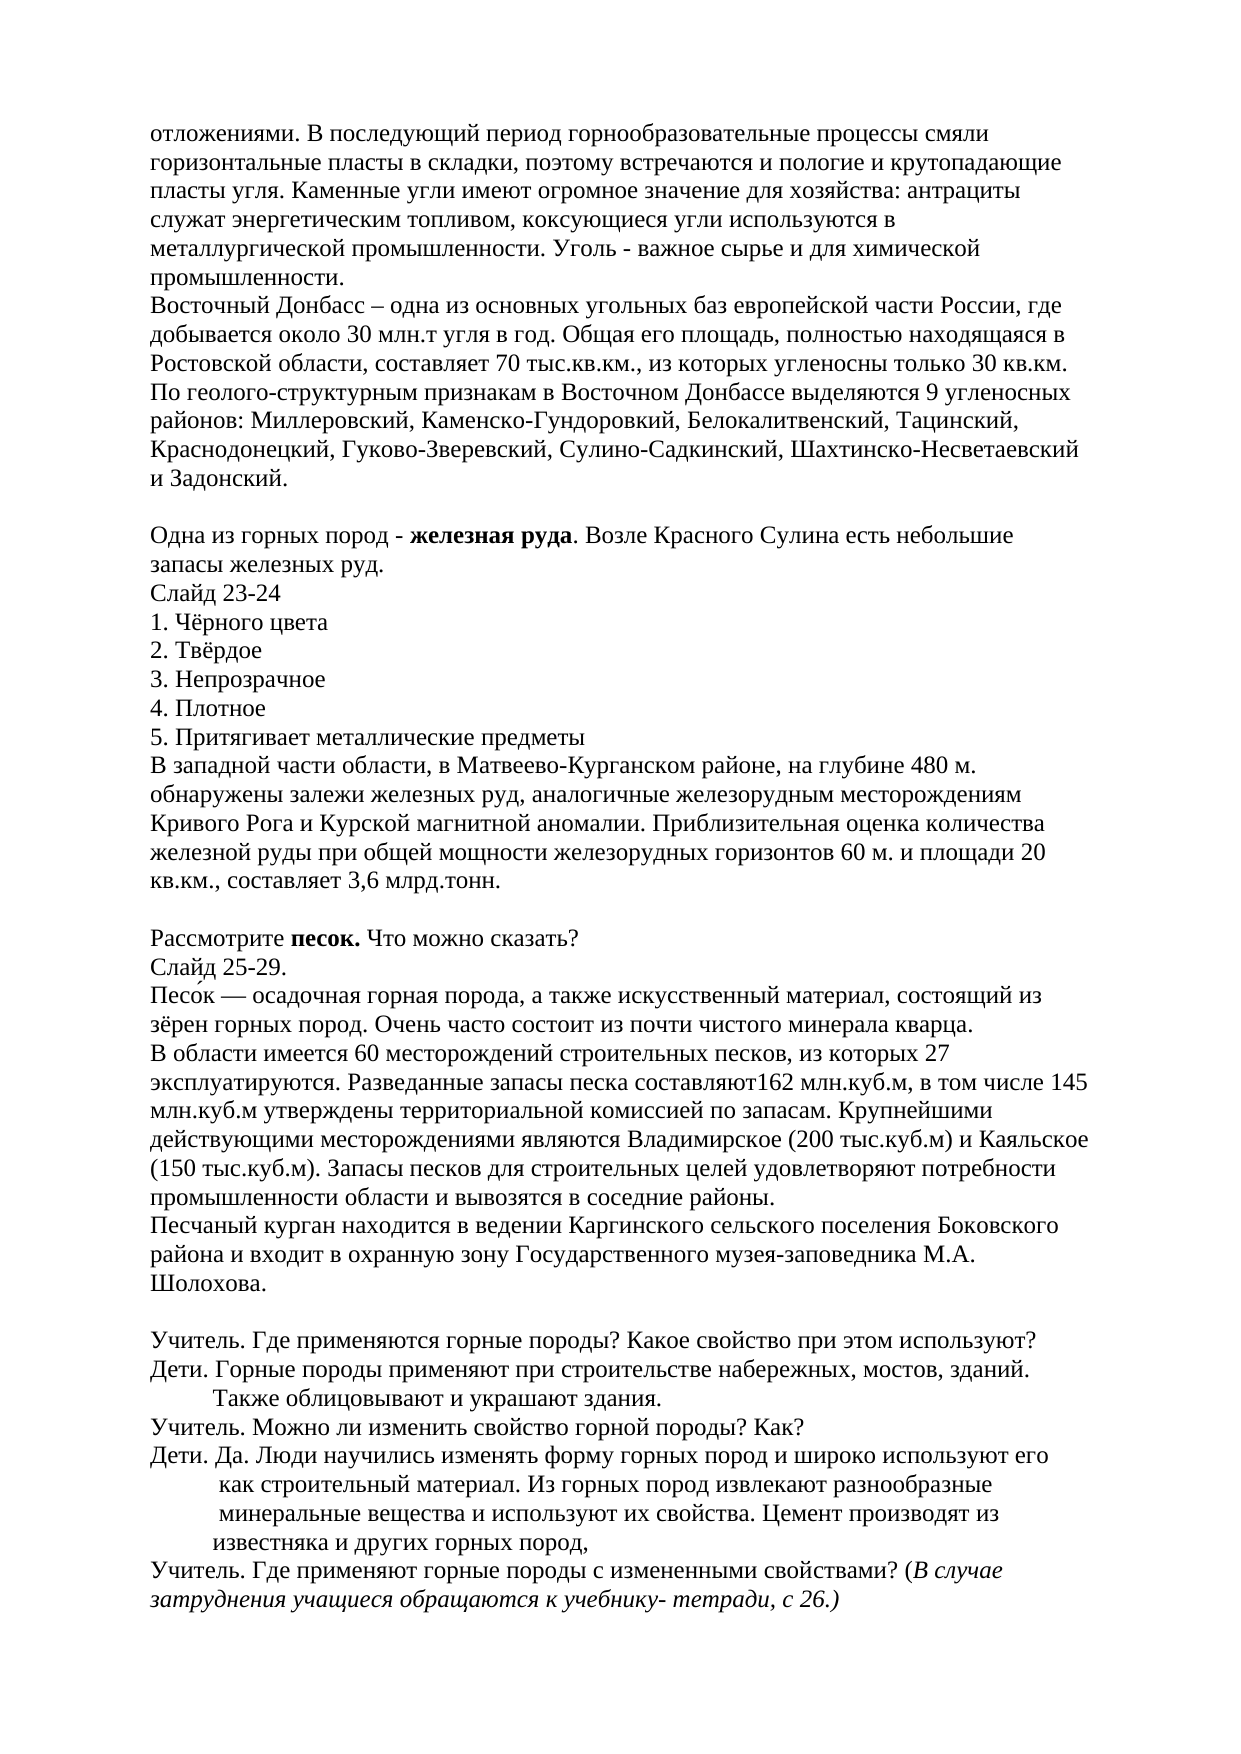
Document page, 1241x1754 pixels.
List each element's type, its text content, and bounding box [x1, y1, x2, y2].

text Дети. Да. Люди научились изменять форму горных пород и широко используют его [150, 1441, 1090, 1469]
text Песчаный курган находится в ведении Каргинского сельского поселения Боковского района и входит в охранную зону Государственного музея-заповедника М.А. Шолохова. [150, 1211, 1090, 1297]
text Песо́к — осадочная горная порода, а также искусственный материал, состоящий из зёрен горных пород. Очень часто состоит из почти чистого минерала кварца. [150, 981, 1090, 1038]
text В западной части области, в Матвеево-Курганском районе, на глубине 480 м. обнаружены залежи железных руд, аналогичные железорудным месторождениям Кривого Рога и Курской магнитной аномалии. Приблизительная оценка количества железной руды при общей мощности железорудных горизонтов 60 м. и площади 20 кв.км., составляет 3,6 млрд.тонн. [150, 751, 1090, 894]
text Дети. Горные породы применяют при строительстве набережных, мостов, зданий. [150, 1354, 1090, 1383]
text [150, 118, 1090, 291]
text Восточный Донбасс – одна из основных угольных баз европейской части России, где добывается около 30 млн.т угля в год. Общая его площадь, полностью находящаяся в Ростовской области, составляет 70 тыс.кв.км., из которых угленосны только 30 кв.км. По геолого-структурным признакам в Восточном Донбассе выделяются 9 угленосных районов: Миллеровский, Каменско-Гундоровкий, Белокалитвенский, Тацинский, Краснодонецкий, Гуково-Зверевский, Сулино-Садкинский, Шахтинско-Несветаевский и Задонский. [150, 291, 1090, 492]
text известняка и других горных пород, [150, 1527, 1090, 1556]
text В области имеется 60 месторождений строительных песков, из которых 27 эксплуатируются. Разведанные запасы песка составляют162 млн.куб.м, в том числе 145 млн.куб.м утверждены территориальной комиссией по запасам. Крупнейшими действующими месторождениями являются Владимирское (200 тыс.куб.м) и Каяльское (150 тыс.куб.м). Запасы песков для строительных целей удовлетворяют потребности промышленности области и вывозятся в соседние районы. [150, 1038, 1090, 1211]
text 1. Чёрного цвета [150, 607, 1090, 636]
text 5. Притягивает металлические предметы [150, 722, 1090, 751]
text Рассмотрите песок. Что можно сказать? [150, 923, 1090, 952]
text Также облицовывают и украшают здания. [150, 1383, 1090, 1412]
text 3. Непрозрачное [150, 664, 1090, 693]
text Одна из горных пород - железная руда. Возле Красного Сулина есть небольшие запасы железных руд. [150, 521, 1090, 578]
text Учитель. Можно ли изменить свойство горной породы? Как? [150, 1412, 1090, 1441]
text минеральные вещества и используют их свойства. Цемент производят из [150, 1498, 1090, 1527]
text как строительный материал. Из горных пород извлекают разнообразные [150, 1469, 1090, 1498]
text 4. Плотное [150, 693, 1090, 722]
text Учитель. Где применяют горные породы с измененными свойствами? (В случае затруднения учащиеся обращаются к учебнику- тетради, с 26.) [150, 1556, 1090, 1613]
text 2. Твёрдое [150, 636, 1090, 664]
text Слайд 23-24 [150, 578, 1090, 607]
text Слайд 25-29. [150, 952, 1090, 981]
text Учитель. Где применяются горные породы? Какое свойство при этом используют? [150, 1326, 1090, 1354]
